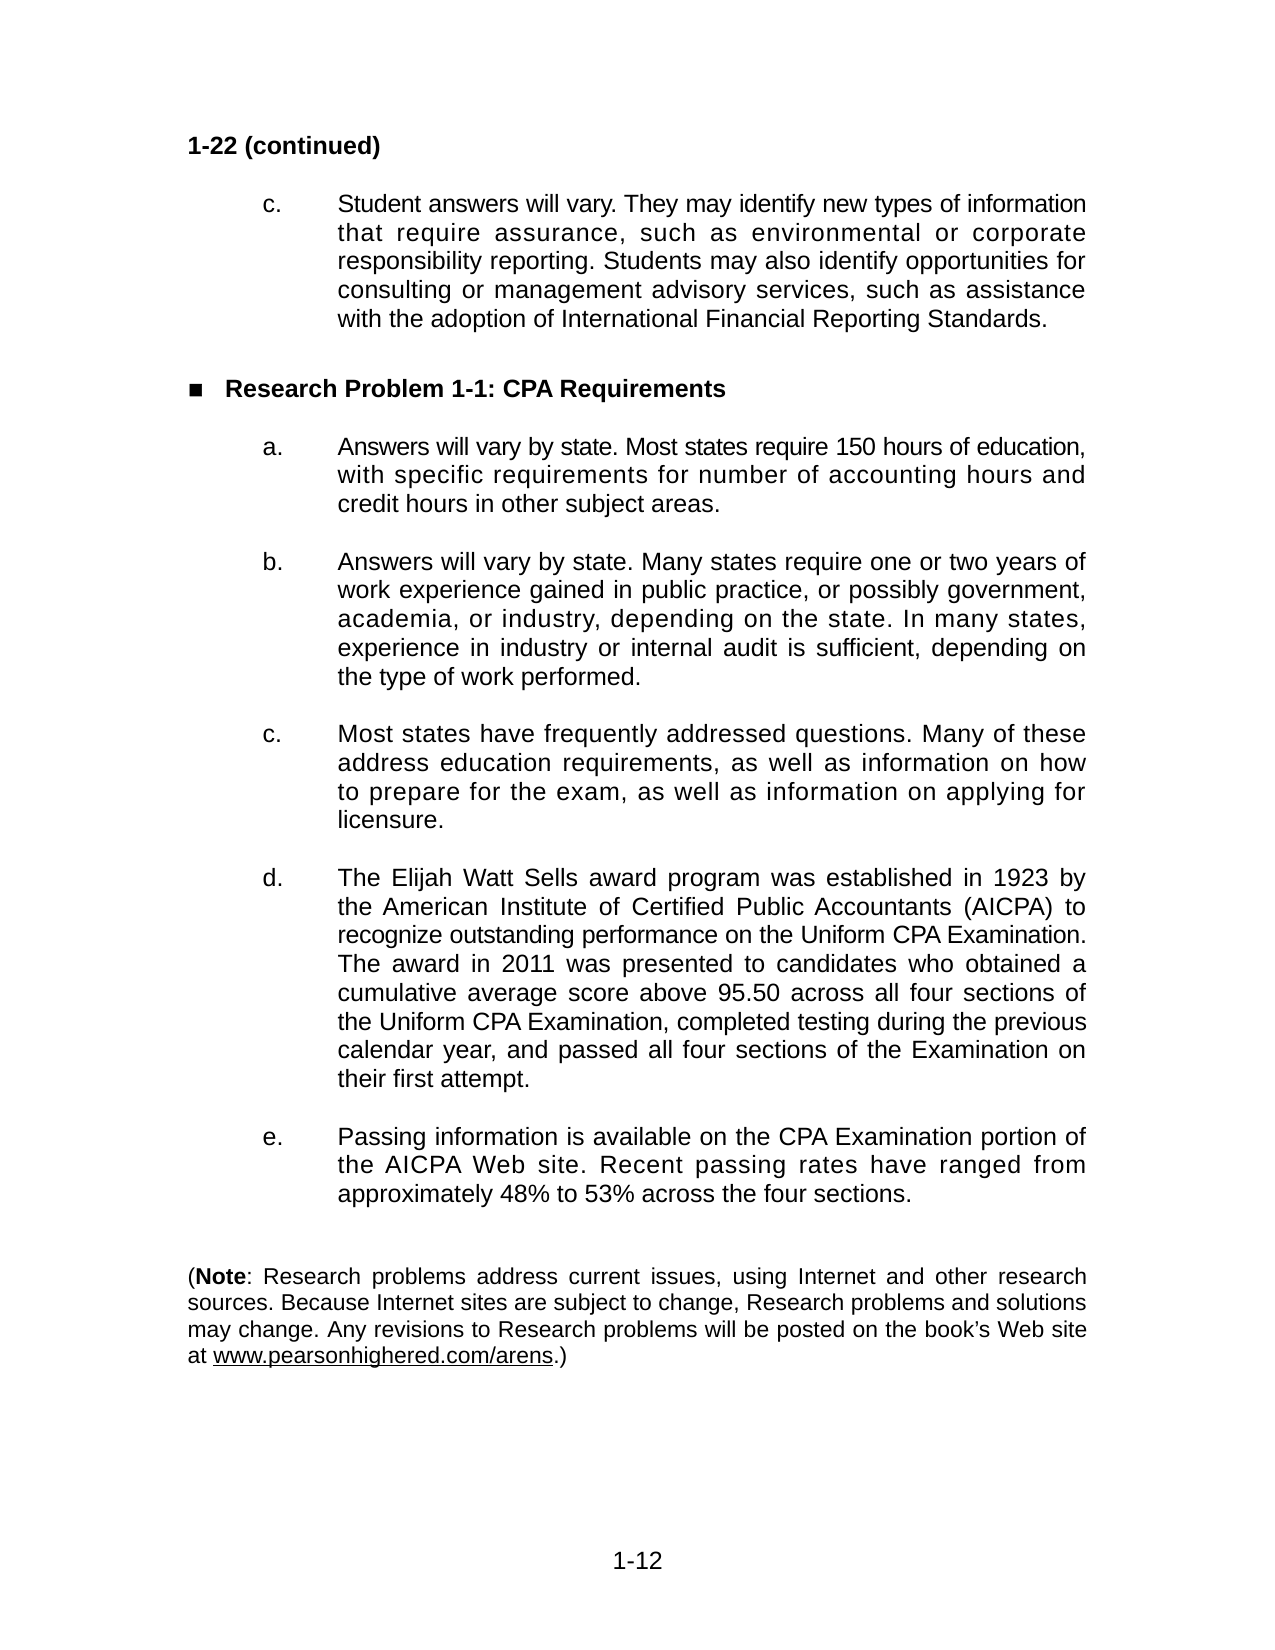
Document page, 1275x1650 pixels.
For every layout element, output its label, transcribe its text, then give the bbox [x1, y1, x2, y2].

text a. Answers will vary by state. Most states require 150 hours of education, with specific requirements for number of accounting hours and credit hours in other subject areas. [262, 432, 1087, 518]
text c. Student answers will vary. They may identify new types of information that require assurance, such as environmental or corporate responsibility reporting. Students may also identify opportunities for consulting or management advisory services, such as assistance with the adoption of International Financial Reporting Standards. [262, 189, 1087, 332]
text 1-22 (continued) [187, 131, 1087, 160]
text d. The Elijah Watt Sells award program was established in 1923 by the American Institute of Certified Public Accountants (AICPA) to recognize outstanding performance on the Uniform CPA Examination. The award in 2011 was presented to candidates who obtained a cumulative average score above 95.50 across all four sections of the Uniform CPA Examination, completed testing during the previous calendar year, and passed all four sections of the Examination on their first attempt. [262, 863, 1087, 1093]
list Research Problem 1-1: CPA Requirements [187, 374, 1087, 403]
text (Note: Research problems address current issues, using Internet and other research sources. Because Internet sites are subject to change, Research problems and solutions may change. Any revisions to Research problems will be posted on the book’s Web site at www.pearsonhighered.com/arens.) [187, 1263, 1087, 1368]
text c. Most states have frequently addressed questions. Many of these address education requirements, as well as information on how to prepare for the exam, as well as information on applying for licensure. [262, 719, 1087, 834]
text b. Answers will vary by state. Many states require one or two years of work experience gained in public practice, or possibly government, academia, or industry, depending on the state. In many states, experience in industry or internal audit is sufficient, depending on the type of work performed. [262, 547, 1087, 690]
text e. Passing information is available on the CPA Examination portion of the AICPA Web site. Recent passing rates have ranged from approximately 48% to 53% across the four sections. [262, 1122, 1087, 1208]
